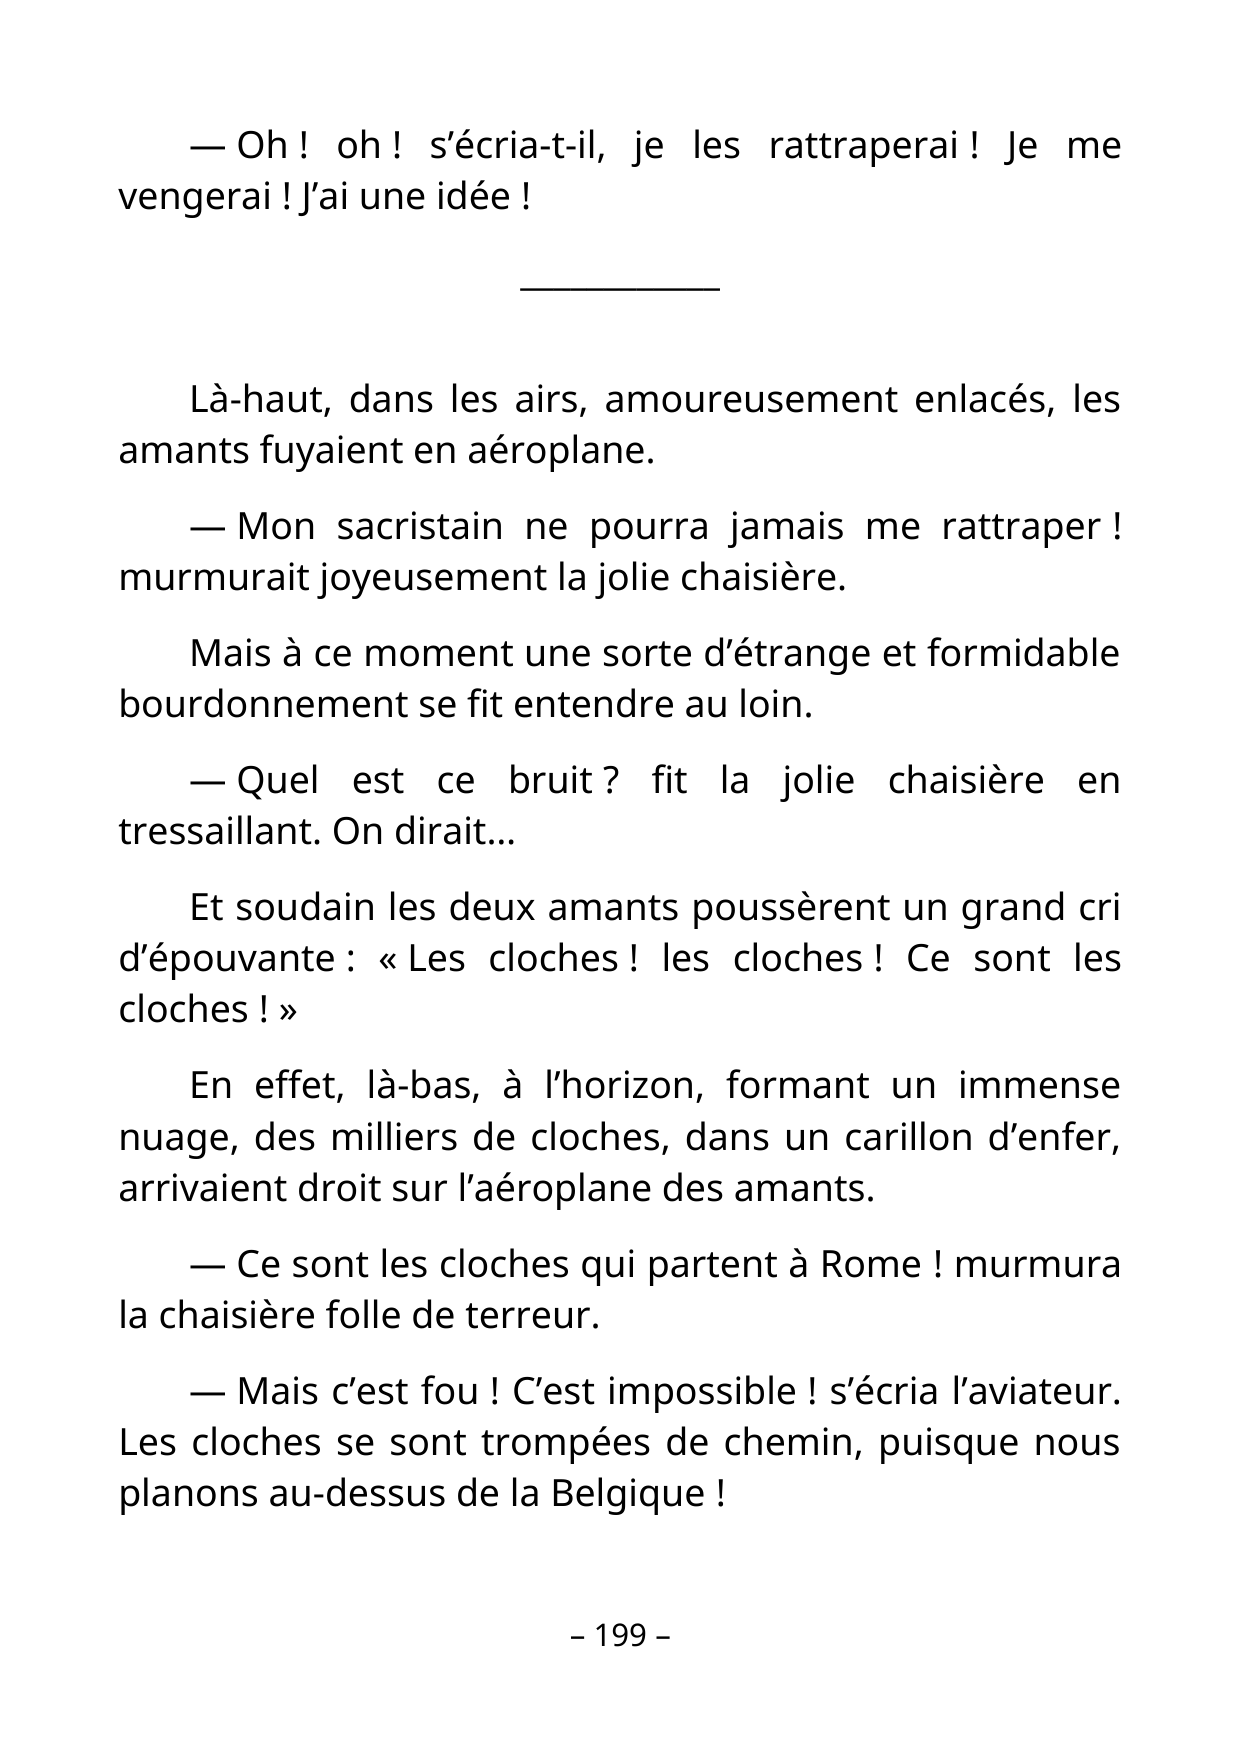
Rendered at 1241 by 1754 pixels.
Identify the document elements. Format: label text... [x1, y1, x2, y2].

text En effet, là-bas, à l’horizon, formant un immense nuage, des milliers de cloches, dans un carillon d’enfer, arrivaient droit sur l’aéroplane des amants. [118, 1059, 1122, 1212]
text — Ce sont les cloches qui partent à Rome ! murmura la chaisière folle de terreur. [118, 1237, 1122, 1339]
text Là-haut, dans les airs, amoureusement enlacés, les amants fuyaient en aéroplane. [118, 372, 1122, 474]
text ____________ [118, 245, 1122, 296]
text Et soudain les deux amants poussèrent un grand cri d’épouvante : « Les cloches ! les cloches ! Ce sont les cloches ! » [118, 881, 1122, 1034]
text — Mon sacristain ne pourra jamais me rattraper ! murmurait joyeusement la jolie chaisière. [118, 499, 1122, 601]
text Mais à ce moment une sorte d’étrange et formidable bourdonnement se fit entendre au loin. [118, 626, 1122, 728]
text — Mais c’est fou ! C’est impossible ! s’écria l’aviateur. Les cloches se sont trompées de chemin, puisque nous planons au-dessus de la Belgique ! [118, 1364, 1122, 1517]
text — Quel est ce bruit ? fit la jolie chaisière en tressaillant. On dirait… [118, 753, 1122, 856]
text — Oh ! oh ! s’écria-t-il, je les rattraperai ! Je me vengerai ! J’ai une idée ! [118, 118, 1122, 220]
